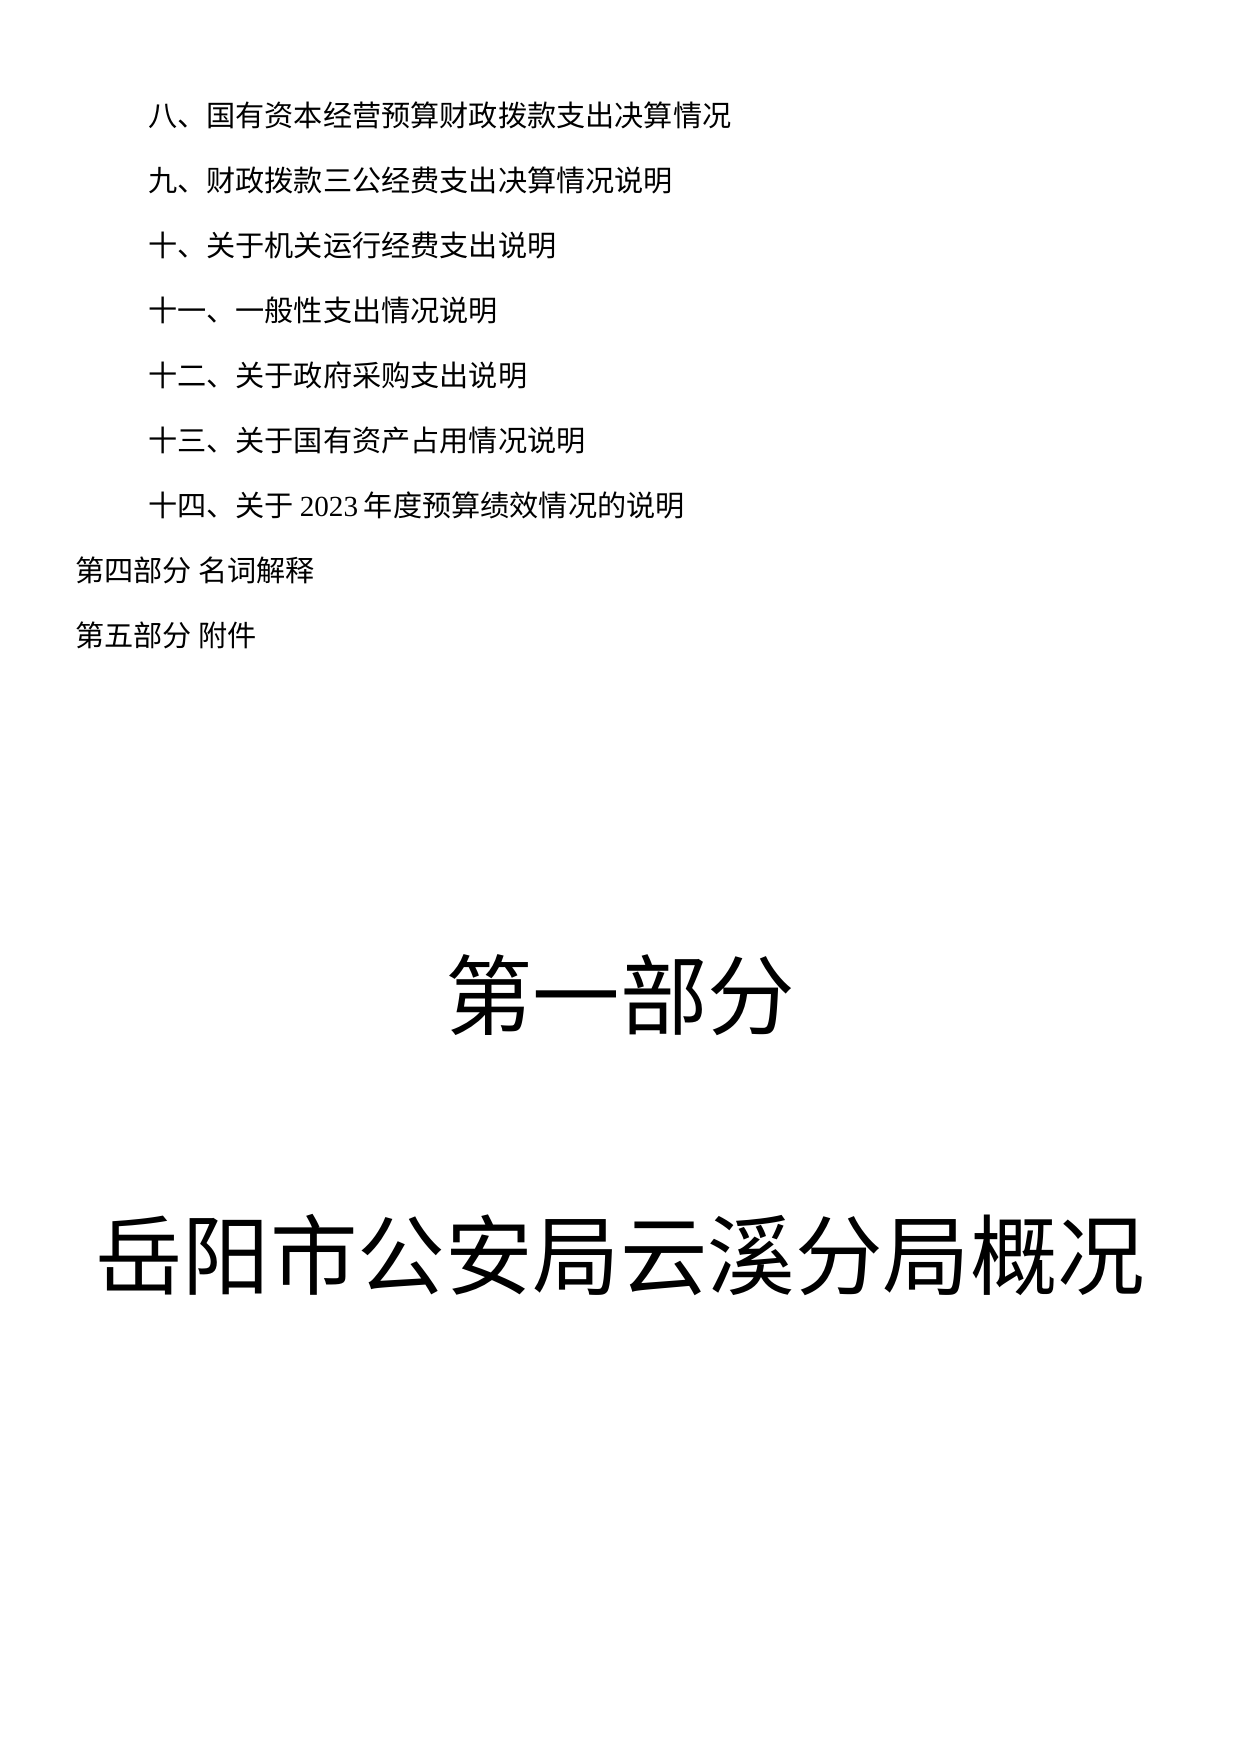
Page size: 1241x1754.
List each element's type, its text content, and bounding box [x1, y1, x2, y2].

text 十二、关于政府采购支出说明 [75, 341, 1165, 406]
text 十一、一般性支出情况说明 [75, 276, 1165, 341]
text 十四、关于2023年度预算绩效情况的说明 [75, 471, 1165, 536]
text 第四部分 名词解释 [75, 536, 1165, 601]
text 八、国有资本经营预算财政拨款支出决算情况 [75, 81, 1165, 146]
text 九、财政拨款三公经费支出决算情况说明 [75, 146, 1165, 211]
text 十、关于机关运行经费支出说明 [75, 211, 1165, 276]
text 第一部分 [75, 926, 1165, 1056]
text 十三、关于国有资产占用情况说明 [75, 406, 1165, 471]
text 第五部分 附件 [75, 601, 1165, 666]
text 岳阳市公安局云溪分局概况 [75, 1186, 1165, 1316]
